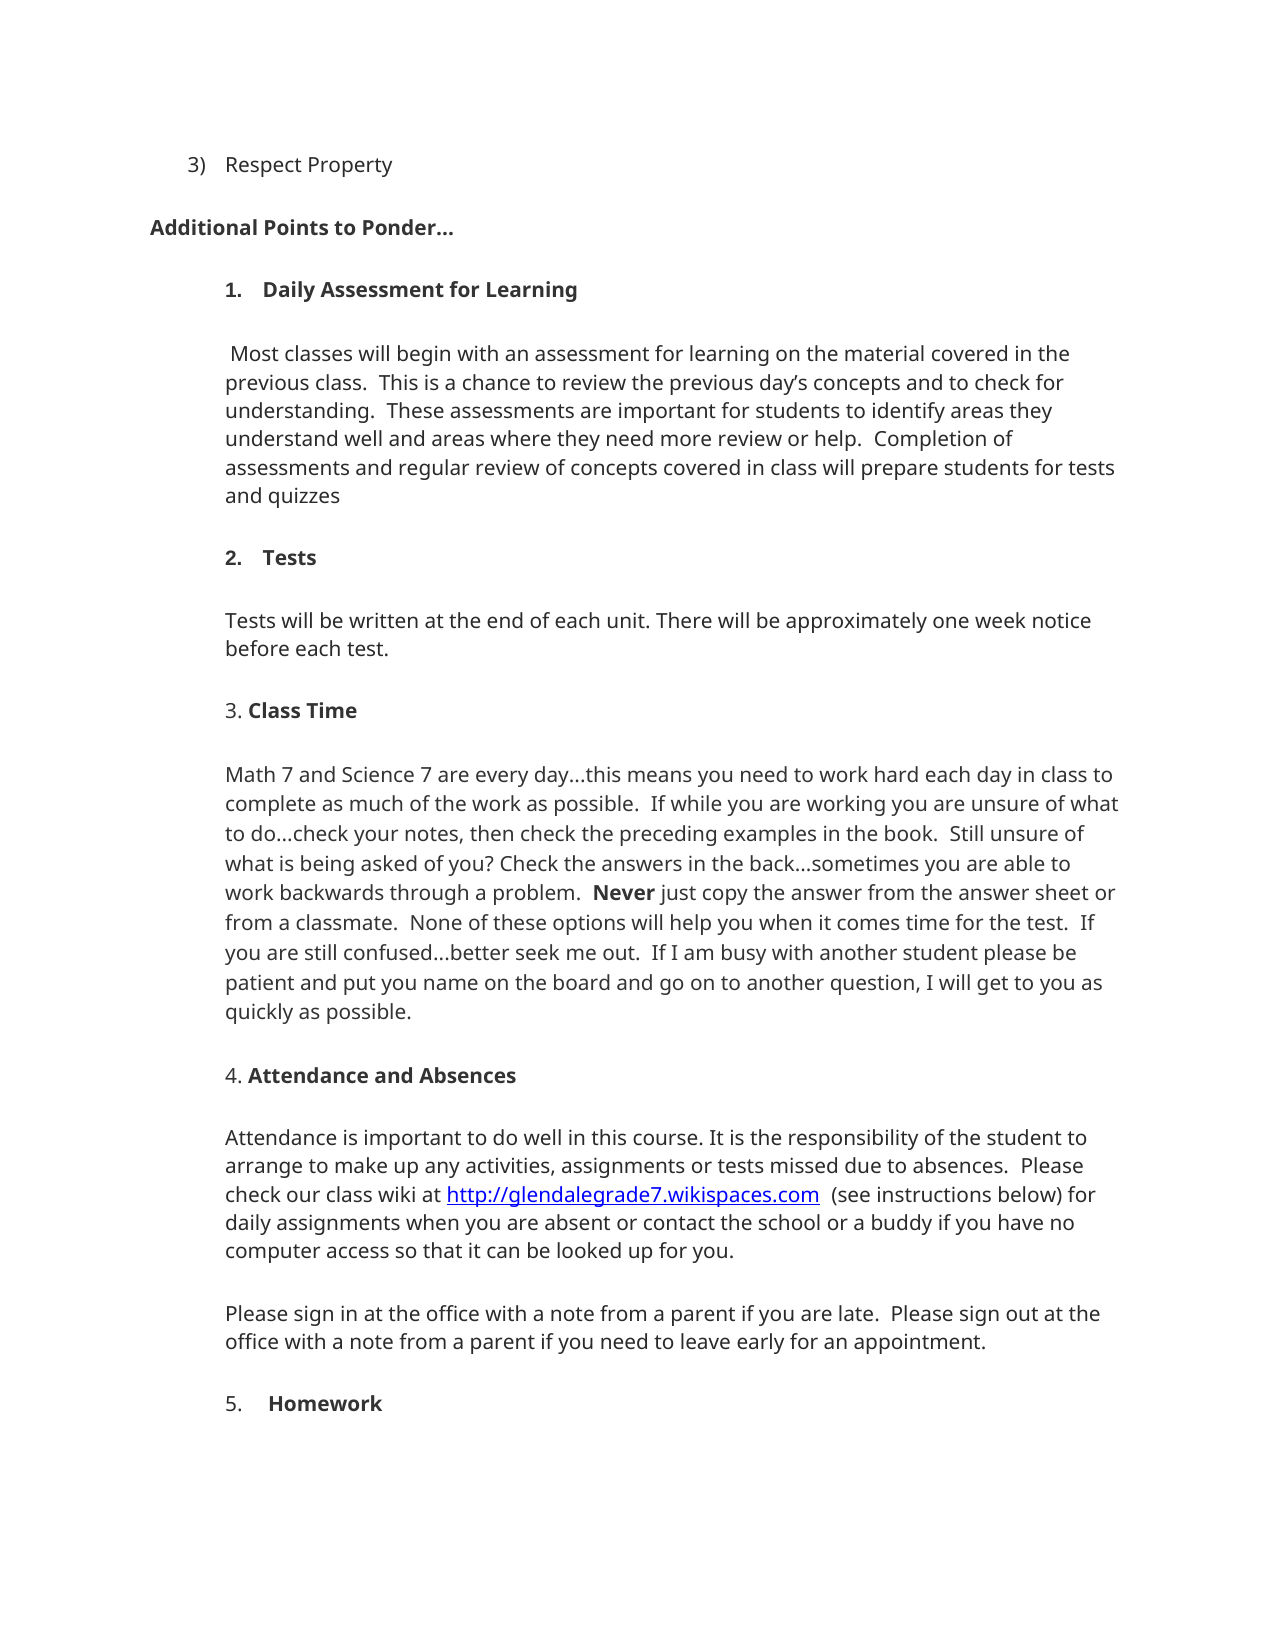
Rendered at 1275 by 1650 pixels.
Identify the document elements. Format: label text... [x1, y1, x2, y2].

list Respect Property [187, 150, 1125, 178]
text Please sign in at the office with a note from a parent if you are late. Please sign out at the office with a note from a parent if you need to leave early for an appointment. [225, 1299, 1125, 1356]
text Attendance is important to do well in this course. It is the responsibility of the student to arrange to make up any activities, assignments or tests missed due to absences. Please check our class wiki at http://glendalegrade7.wikispaces.com (see instructions below) for daily assignments when you are absent or contact the school or a buddy if you have no computer access so that it can be looked up for you. [225, 1123, 1125, 1265]
list Daily Assessment for Learning [225, 276, 1125, 304]
text 4. Attendance and Absences [225, 1059, 1125, 1089]
text Math 7 and Science 7 are every day...this means you need to work hard each day in class to complete as much of the work as possible. If while you are working you are unsure of what to do...check your notes, then check the preceding examples in the book. Still unsure of what is being asked of you? Check the answers in the back...sometimes you are able to work backwards through a problem. Never just copy the answer from the answer sheet or from a classmate. None of these options will help you when it comes time for the test. If you are still confused...better seek me out. If I am busy with another student please be patient and put you name on the board and go on to another question, I will get to you as quickly as possible. [225, 758, 1125, 1026]
list Tests [225, 543, 1125, 572]
text Additional Points to Ponder... [150, 212, 1125, 242]
list Homework [225, 1389, 1125, 1418]
text Tests will be written at the end of each unit. There will be approximately one week notice before each test. [225, 606, 1125, 663]
text Most classes will begin with an assessment for learning on the material covered in the previous class. This is a chance to review the previous day’s concepts and to check for understanding. These assessments are important for students to identify areas they understand well and areas where they need more review or help. Completion of assessments and regular review of concepts covered in class will prepare students for tests and quizzes [225, 339, 1125, 510]
text 3. Class Time [150, 696, 1125, 725]
